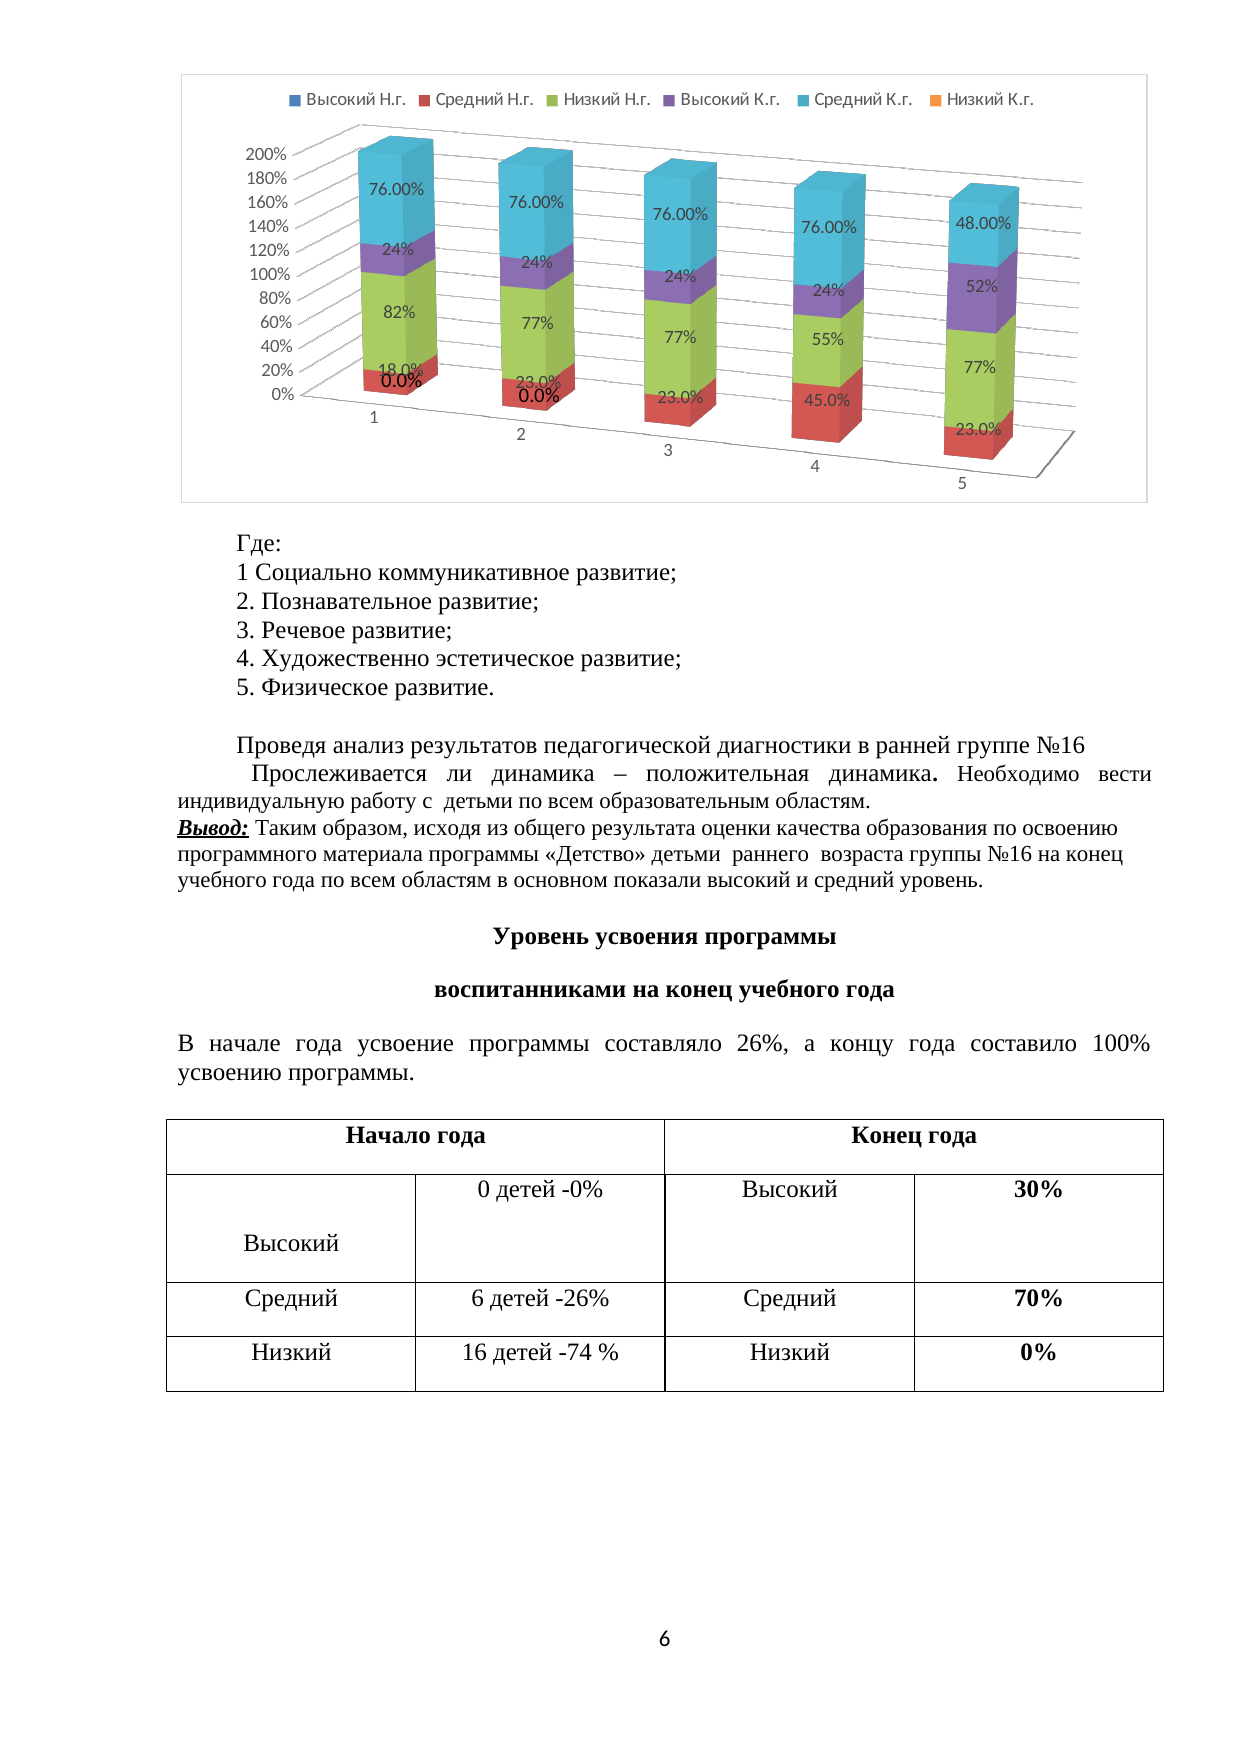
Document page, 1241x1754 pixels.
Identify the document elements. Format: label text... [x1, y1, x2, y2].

table_cell Высокий [167, 1175, 415, 1282]
table_header Конец года [665, 1120, 1163, 1173]
text 2. Познавательное развитие; [177, 586, 1152, 615]
table_cell Средний [167, 1283, 415, 1336]
table_header Начало года [167, 1120, 664, 1173]
text 4. Художественно эстетическое развитие; [177, 643, 1152, 672]
table_cell 6 детей -26% [416, 1283, 664, 1336]
text воспитанниками на конец учебного года [177, 974, 1152, 1003]
table_cell 0% [915, 1337, 1163, 1391]
text Где: [177, 528, 1152, 557]
text Прослеживается ли динамика – положительная динамика. Необходимо вести индивидуальную работу с детьми по всем образовательным областям. [177, 758, 1152, 814]
text 3. Речевое развитие; [177, 615, 1152, 643]
text В начале года усвоение программы составляло 26%, а концу года составило 100% усвоению программы. [177, 1028, 1152, 1086]
table_cell Средний [666, 1283, 914, 1336]
text 1 Социально коммуникативное развитие; [177, 557, 1152, 586]
text Вывод: Таким образом, исходя из общего результата оценки качества образования по освоению программного материала программы «Детство» детьми раннего возраста группы №16 на конец учебного года по всем областям в основном показали высокий и средний уровень. [177, 814, 1181, 893]
table_cell 0 детей -0% [416, 1175, 664, 1282]
table_cell 30% [915, 1175, 1163, 1282]
text Уровень усвоения программы [177, 921, 1152, 949]
table_cell Низкий [666, 1337, 914, 1391]
table_cell Высокий [666, 1175, 914, 1282]
text Проведя анализ результатов педагогической диагностики в ранней группе №16 [177, 730, 1152, 758]
table_cell Низкий [167, 1337, 415, 1391]
table_cell 70% [915, 1283, 1163, 1336]
text 5. Физическое развитие. [177, 672, 1152, 701]
table_cell 16 детей -74 % [416, 1337, 664, 1391]
